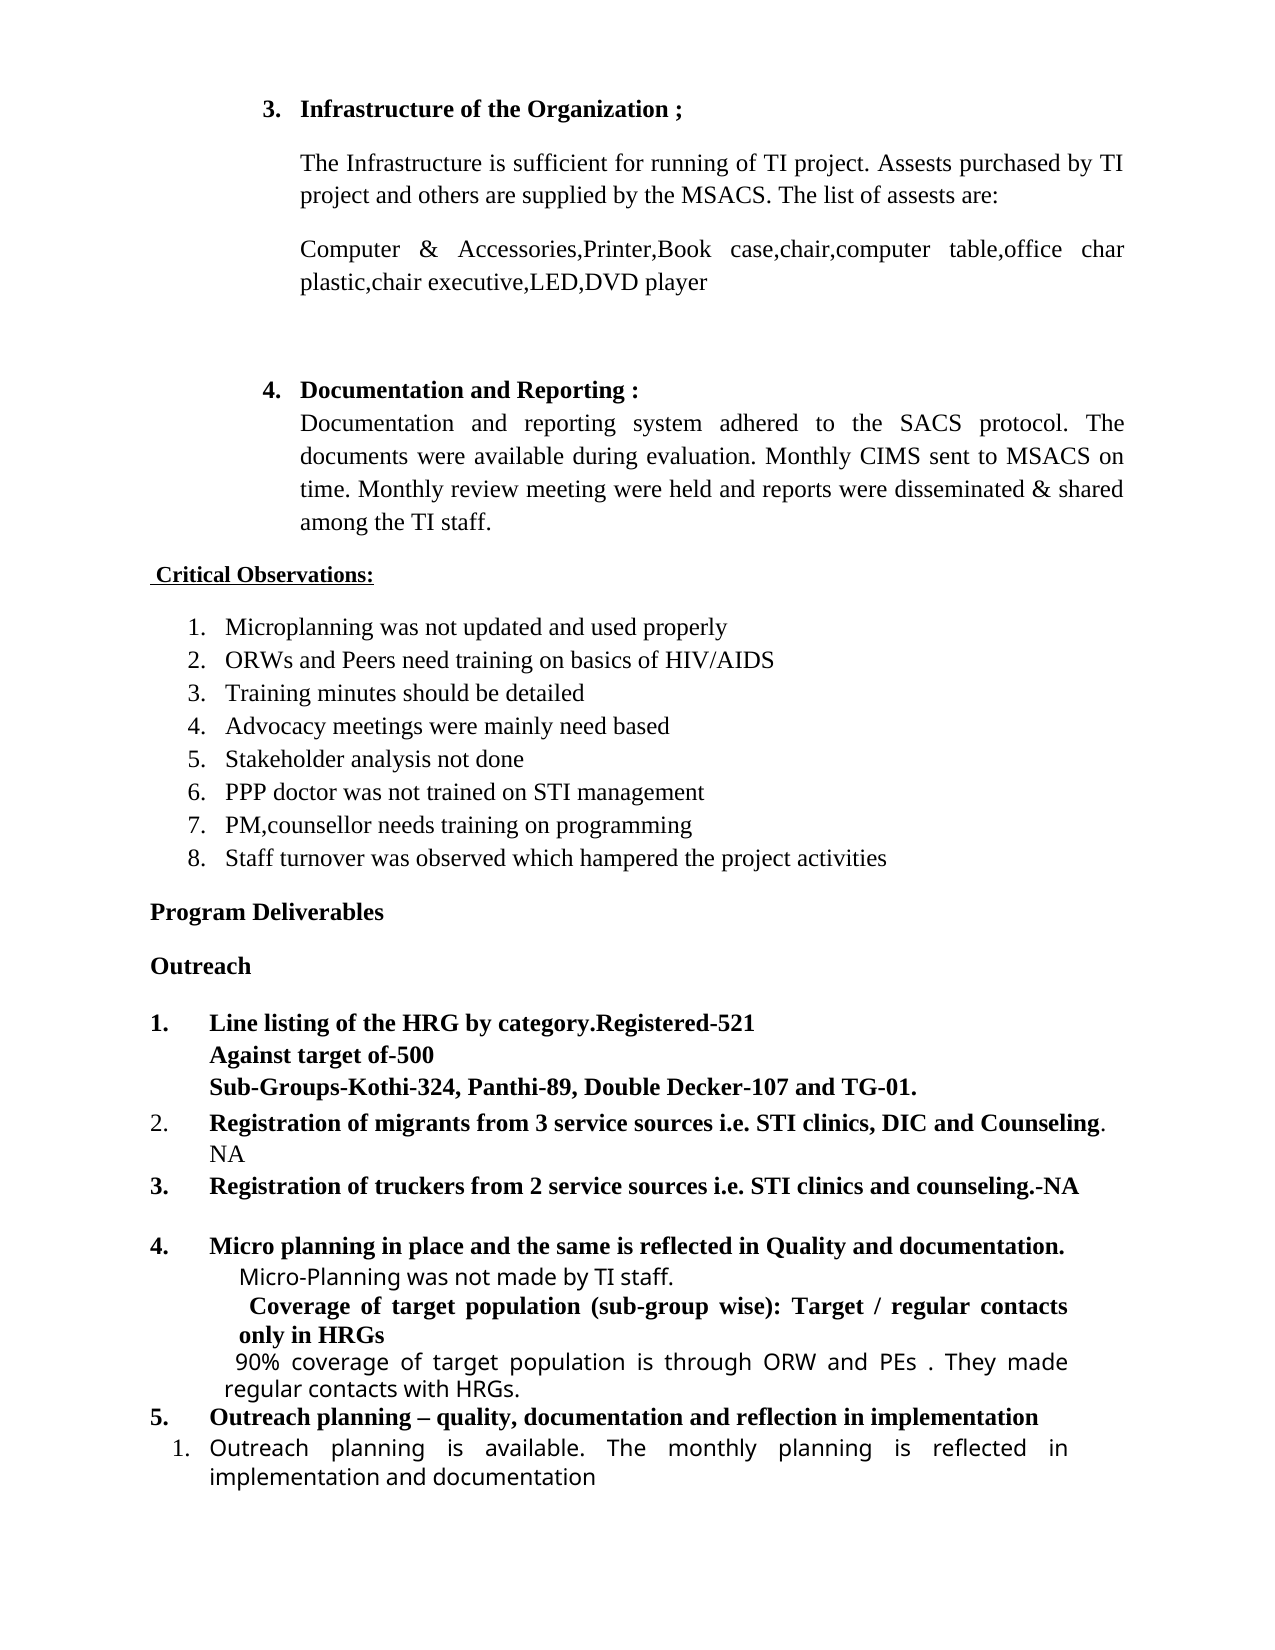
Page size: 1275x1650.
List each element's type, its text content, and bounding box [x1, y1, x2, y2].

text Computer & Accessories,Printer,Book case,chair,computer table,office char plastic,chair executive,LED,DVD player [300, 234, 1125, 296]
list Registration of truckers from 2 service sources i.e. STI clinics and counseling.-NA [150, 1171, 1125, 1200]
list Micro-Planning was not made by TI staff. [239, 1263, 1069, 1292]
list Outreach planning is available. The monthly planning is reflected in implementation and documentation [172, 1434, 1069, 1491]
list Outreach planning – quality, documentation and reflection in implementation [150, 1402, 1125, 1431]
list Documentation and reporting system adhered to the SACS protocol. The documents were available during evaluation. Monthly CIMS sent to MSACS on time. Monthly review meeting were held and reports were disseminated & shared among the TI staff. [300, 408, 1125, 536]
list Micro planning in place and the same is reflected in Quality and documentation. [150, 1231, 1125, 1260]
list ORWs and Peers need training on basics of HIV/AIDS [187, 645, 1125, 674]
text Critical Observations: [150, 561, 1125, 587]
list Microplanning was not updated and used properly [187, 612, 1125, 641]
list Registration of migrants from 3 service sources i.e. STI clinics, DIC and Counseling. [150, 1108, 1125, 1137]
list Documentation and Reporting : [262, 375, 1125, 404]
text Outreach [150, 951, 1125, 980]
text Program Deliverables [150, 897, 1125, 926]
list PPP doctor was not trained on STI management [187, 777, 1125, 806]
text Against target of-500 [209, 1040, 1125, 1069]
list Line listing of the HRG by category.Registered-521 [150, 1008, 1125, 1037]
list Infrastructure of the Organization ; [262, 94, 1125, 122]
list Stakeholder analysis not done [187, 744, 1125, 773]
list Advocacy meetings were mainly need based [187, 711, 1125, 740]
list PM,counsellor needs training on programming [187, 810, 1125, 839]
text The Infrastructure is sufficient for running of TI project. Assests purchased by TI project and others are supplied by the MSACS. The list of assests are: [300, 148, 1125, 209]
list Staff turnover was observed which hampered the project activities [187, 843, 1125, 872]
text NA [209, 1139, 1125, 1168]
list Coverage of target population (sub-group wise): Target / regular contacts only in HRGs [239, 1292, 1069, 1349]
list Training minutes should be detailed [187, 678, 1125, 707]
text Sub-Groups-Kothi-324, Panthi-89, Double Decker-107 and TG-01. [209, 1072, 1125, 1100]
list 90% coverage of target population is through ORW and PEs . They made regular contacts with HRGs. [224, 1349, 1069, 1402]
